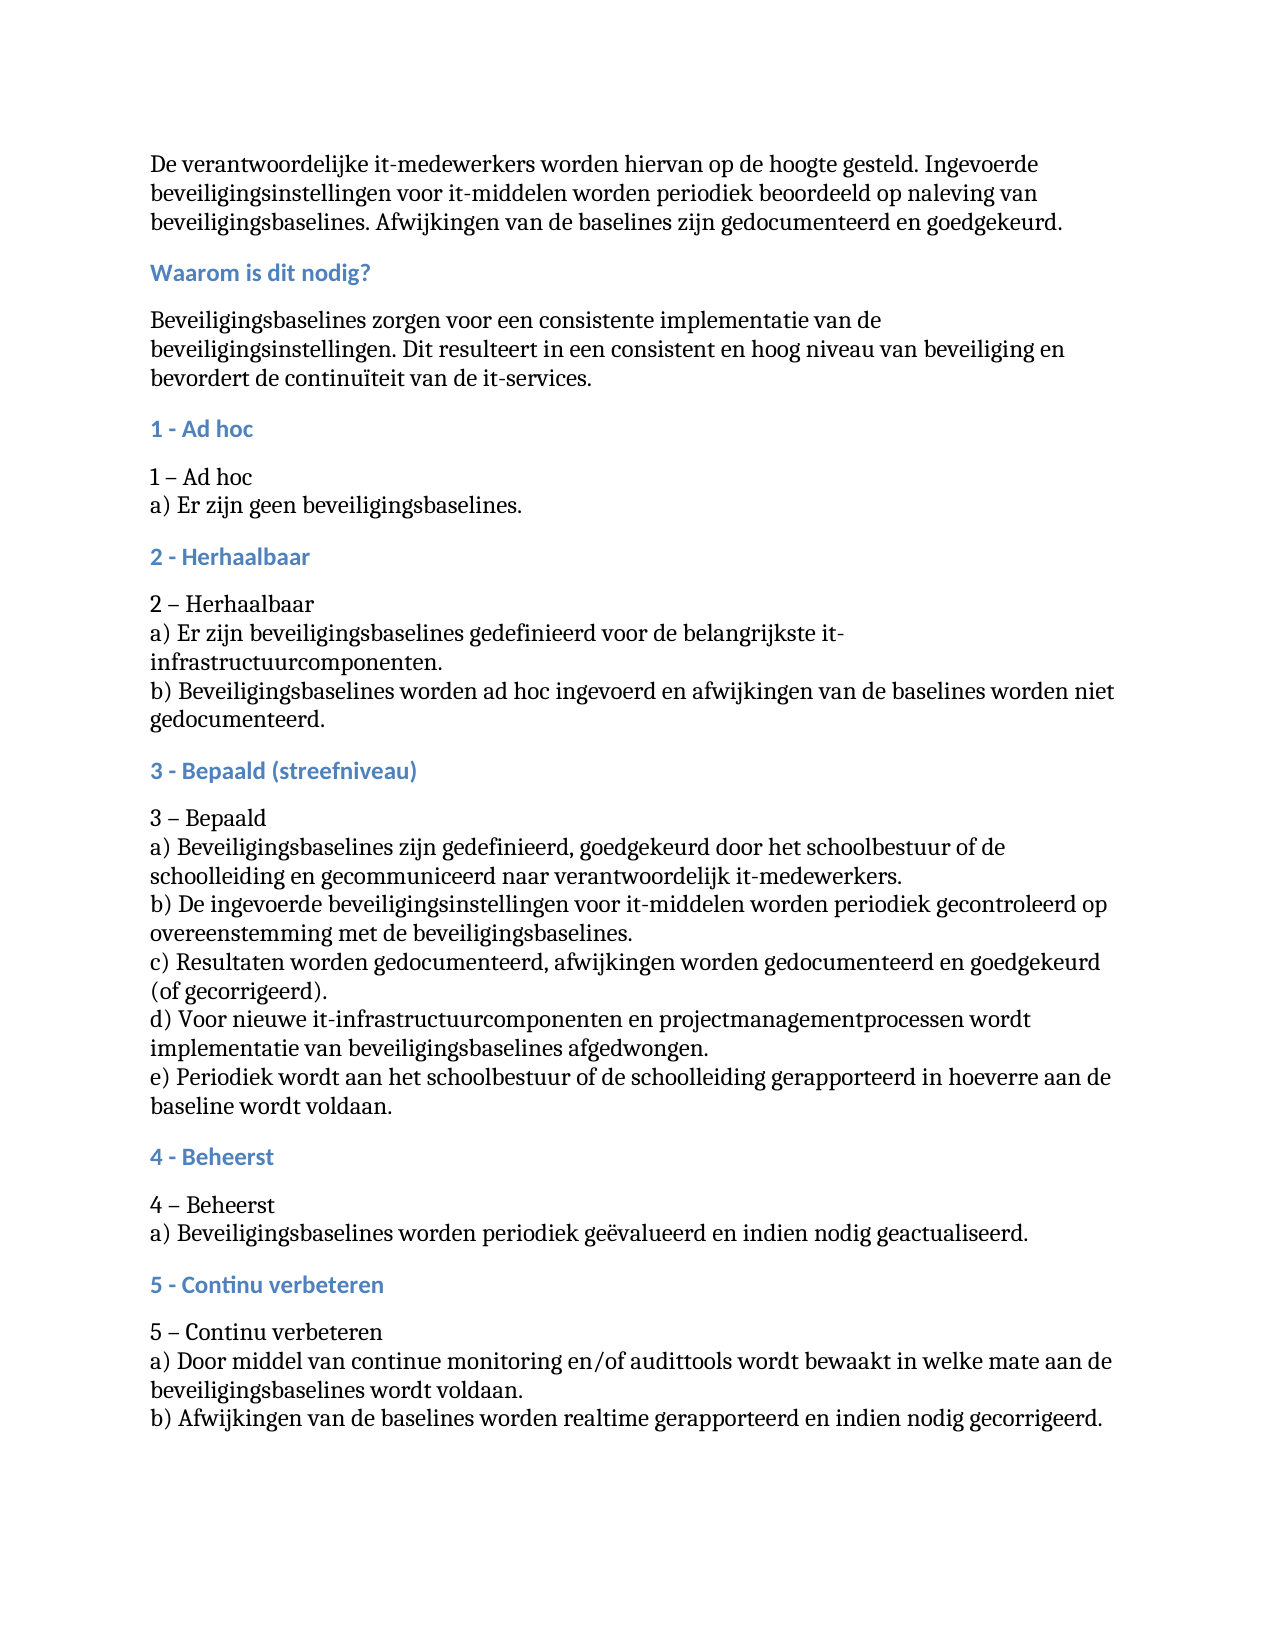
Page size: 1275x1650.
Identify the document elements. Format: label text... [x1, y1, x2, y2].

text 1 – Ad hoc a) Er zijn geen beveiligingsbaselines. [150, 463, 1125, 520]
text 3 – Bepaald a) Beveiligingsbaselines zijn gedefinieerd, goedgekeurd door het schoolbestuur of de schoolleiding en gecommuniceerd naar verantwoordelijk it-medewerkers. b) De ingevoerde beveiligingsinstellingen voor it-middelen worden periodiek gecontroleerd op overeenstemming met de beveiligingsbaselines. c) Resultaten worden gedocumenteerd, afwijkingen worden gedocumenteerd en goedgekeurd (of gecorrigeerd). d) Voor nieuwe it-infrastructuurcomponenten en projectmanagementprocessen wordt implementatie van beveiligingsbaselines afgedwongen. e) Periodiek wordt aan het schoolbestuur of de schoolleiding gerapporteerd in hoeverre aan de baseline wordt voldaan. [150, 804, 1125, 1120]
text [150, 150, 1125, 236]
text 4 – Beheerst a) Beveiligingsbaselines worden periodiek geëvalueerd en indien nodig geactualiseerd. [150, 1191, 1125, 1248]
subtitle 4 - Beheerst [150, 1141, 1125, 1172]
text Beveiligingsbaselines zorgen voor een consistente implementatie van de beveiligingsinstellingen. Dit resulteert in een consistent en hoog niveau van beveiliging en bevordert de continuïteit van de it-services. [150, 306, 1125, 393]
text 2 – Herhaalbaar a) Er zijn beveiligingsbaselines gedefinieerd voor de belangrijkste it-infrastructuurcomponenten. b) Beveiligingsbaselines worden ad hoc ingevoerd en afwijkingen van de baselines worden niet gedocumenteerd. [150, 590, 1125, 734]
subtitle 5 - Continu verbeteren [150, 1269, 1125, 1299]
subtitle 3 - Bepaald (streefniveau) [150, 755, 1125, 785]
text 5 – Continu verbeteren a) Door middel van continue monitoring en/of audittools wordt bewaakt in welke mate aan de beveiligingsbaselines wordt voldaan. b) Afwijkingen van de baselines worden realtime gerapporteerd en indien nodig gecorrigeerd. [150, 1318, 1125, 1433]
subtitle 1 - Ad hoc [150, 413, 1125, 444]
subtitle Waarom is dit nodig? [150, 257, 1125, 288]
subtitle 2 - Herhaalbaar [150, 541, 1125, 572]
